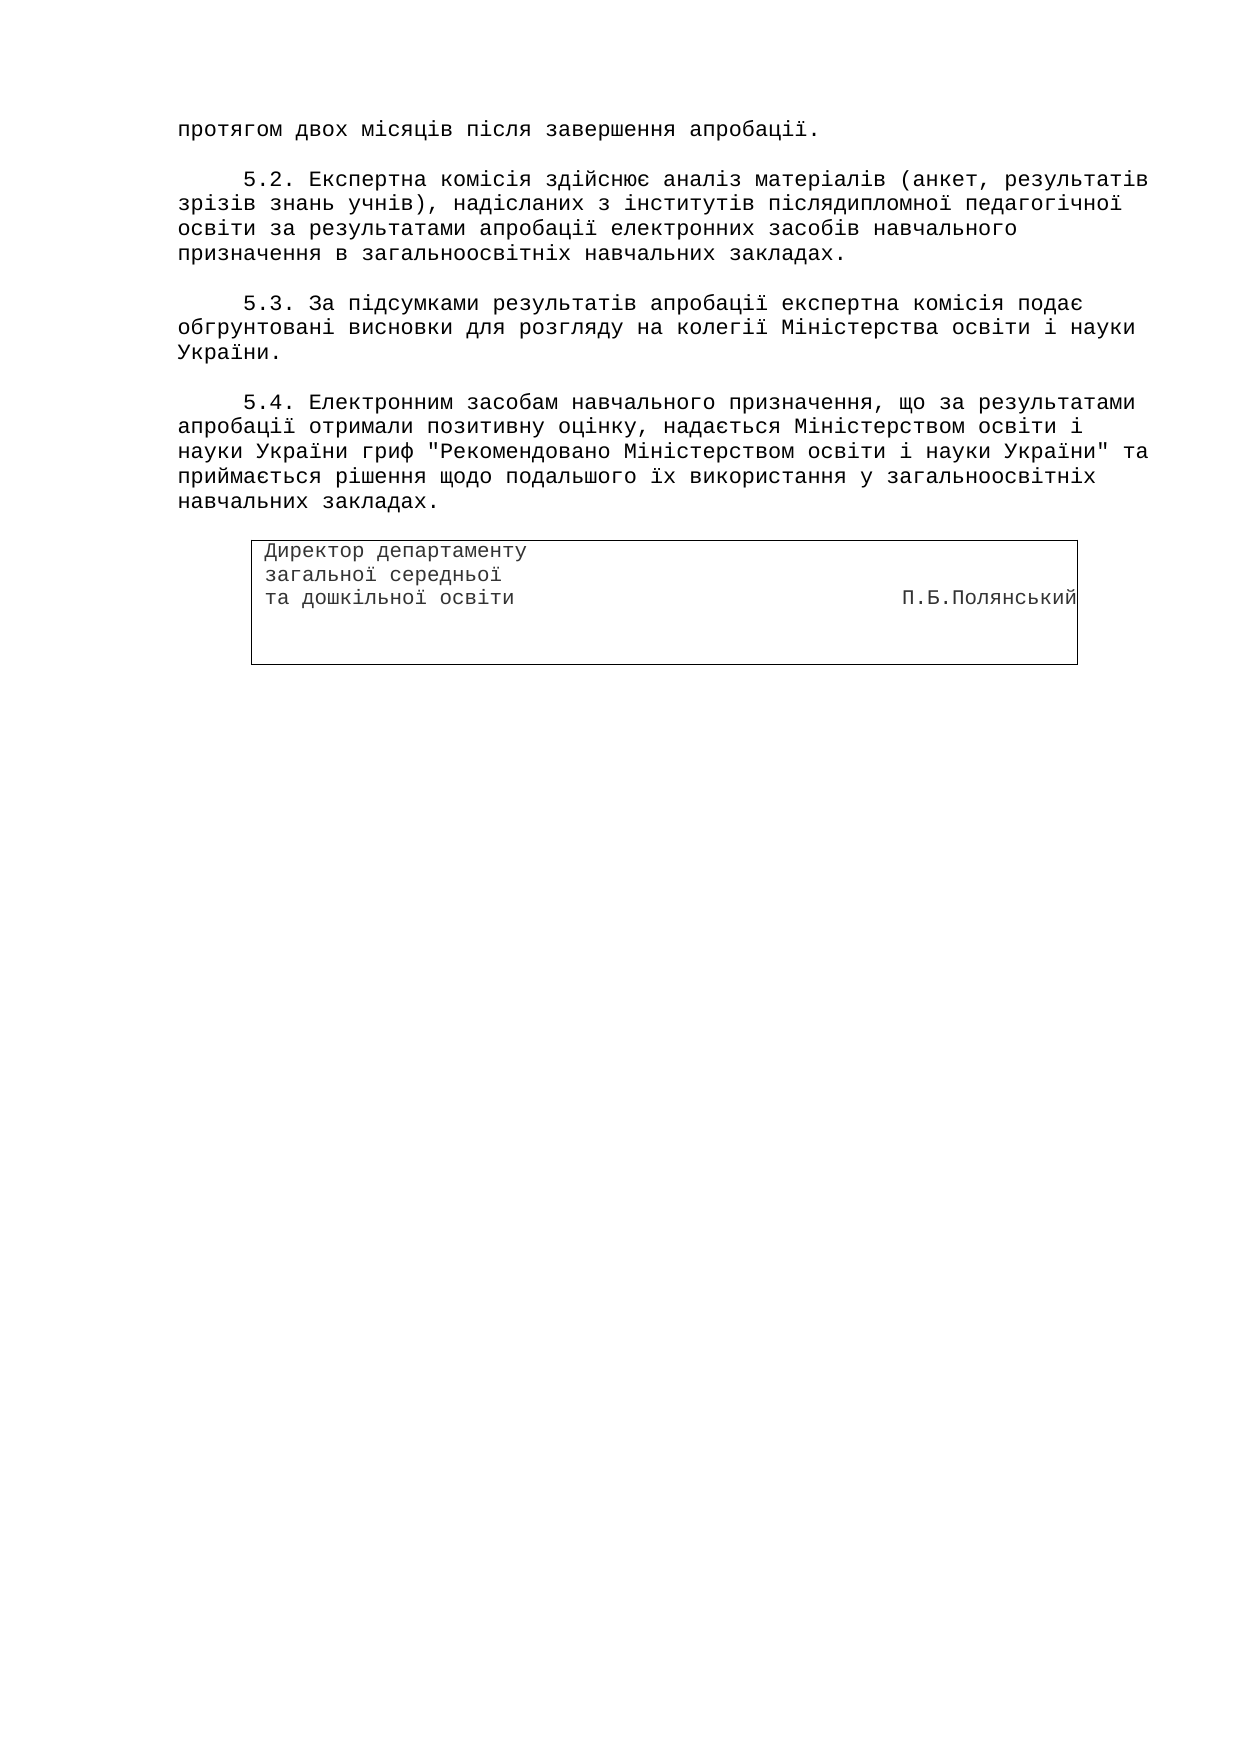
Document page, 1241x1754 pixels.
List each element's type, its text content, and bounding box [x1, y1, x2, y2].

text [177, 118, 1152, 168]
text 5.4. Електронним засобам навчального призначення, що за результатами апробації отримали позитивну оцінку, надається Міністерством освіти і науки України гриф "Рекомендовано Міністерством освіти і науки України" та приймається рішення щодо подальшого їх використання у загальноосвітніх навчальних закладах. [177, 391, 1152, 539]
text 5.3. За підсумками результатів апробації експертна комісія подає обгрунтовані висновки для розгляду на колегії Міністерства освіти і науки України. [177, 292, 1152, 391]
table_header Директор департаменту загальної середньої та дошкільної освіти П.Б.Полянський [252, 541, 1077, 663]
text 5.2. Експертна комісія здійснює аналіз матеріалів (анкет, результатів зрізів знань учнів), надісланих з інститутів післядипломної педагогічної освіти за результатами апробації електронних засобів навчального призначення в загальноосвітніх навчальних закладах. [177, 168, 1152, 292]
